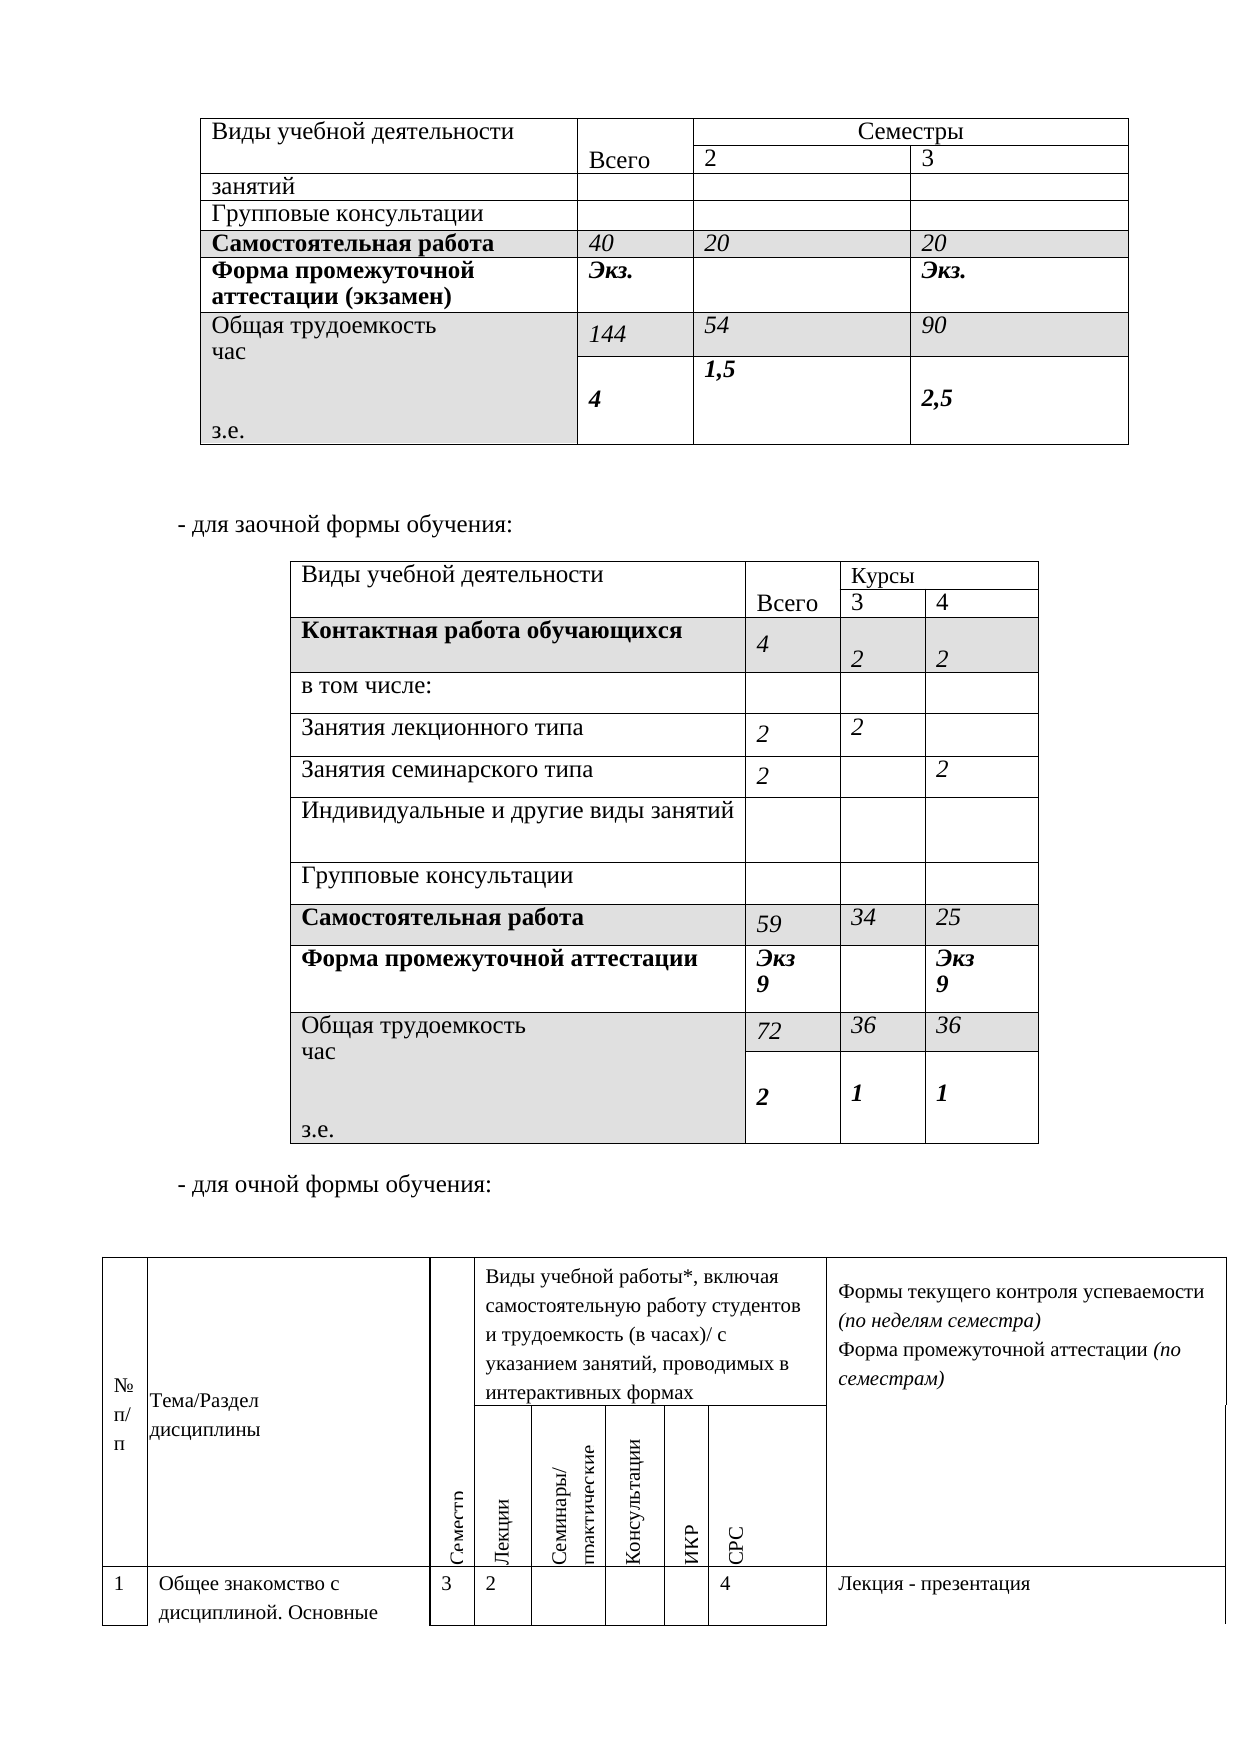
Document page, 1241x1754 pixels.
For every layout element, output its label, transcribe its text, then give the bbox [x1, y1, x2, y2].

table_cell 36 [926, 1013, 1038, 1051]
table_cell [578, 201, 693, 230]
table_cell [746, 798, 840, 862]
table_cell Самостоятельная работа [291, 905, 745, 945]
table_cell Экз. [578, 258, 693, 312]
table_cell Самостоятельная работа [201, 231, 577, 257]
table_cell 59 [746, 905, 840, 945]
table_cell [926, 863, 1038, 904]
table_cell 2 [746, 757, 840, 797]
table_cell Лекции [475, 1406, 531, 1566]
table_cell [827, 1567, 1225, 1625]
table_cell 2 [746, 714, 840, 756]
table_cell [606, 1567, 664, 1625]
table_cell 2 [841, 618, 925, 672]
table_cell Индивидуальные и другие виды занятий [201, 174, 577, 200]
table_cell Экз 9 [926, 946, 1038, 1012]
table_cell Общая трудоемкость час з.е. [291, 1013, 745, 1143]
table_cell [841, 673, 925, 713]
table_cell Экз. [911, 258, 1128, 312]
table_cell 2,5 [911, 357, 1128, 443]
table_cell [841, 863, 925, 904]
table_cell Групповые консультации [291, 863, 745, 904]
table_cell 2 [926, 757, 1038, 797]
table_cell 3 [431, 1567, 474, 1625]
table_cell [841, 757, 925, 797]
table_cell Общая трудоемкость час з.е. [201, 313, 577, 443]
table_cell [578, 174, 693, 200]
table_cell Форма промежуточной аттестации [291, 946, 745, 1012]
table_cell [694, 174, 910, 200]
table_cell 36 [841, 1013, 925, 1051]
table_cell 2 [926, 618, 1038, 672]
table_cell Контактная работа обучающихся [291, 618, 745, 672]
table_cell [532, 1567, 605, 1625]
table_cell 2 [475, 1567, 531, 1625]
table_cell Занятия семинарского типа [291, 757, 745, 797]
table_cell 20 [694, 231, 910, 257]
table_cell [841, 946, 925, 1012]
table_cell 54 [694, 313, 910, 356]
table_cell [148, 1567, 429, 1625]
table_cell 40 [578, 231, 693, 257]
table_cell Занятия лекционного типа [291, 714, 745, 756]
table_header Формы текущего контроля успеваемости (по неделям семестра) Форма промежуточной аттестации (по семестрам) [827, 1258, 1226, 1405]
table_cell [827, 1405, 1225, 1566]
table_cell 1 [926, 1052, 1038, 1143]
table_header Семестр [431, 1258, 474, 1566]
table_header Всего [746, 562, 840, 617]
table_cell 1 [103, 1567, 147, 1625]
table_cell 90 [911, 313, 1128, 356]
table_cell [926, 798, 1038, 862]
table_cell ИКР [665, 1406, 708, 1566]
table_header Всего [578, 119, 693, 173]
table_cell 3 [911, 146, 1128, 173]
table_cell Групповые консультации [201, 201, 577, 230]
table_cell Экз 9 [746, 946, 840, 1012]
table_cell 1,5 [694, 357, 910, 443]
table_cell 144 [578, 313, 693, 356]
table_header Виды учебной работы*, включая самостоятельную работу студентов и трудоемкость (в часах)/ с указанием занятий, проводимых в интерактивных формах [475, 1258, 826, 1405]
text - для заочной формы обучения: [177, 512, 1152, 537]
table_cell 25 [926, 905, 1038, 945]
table_cell 4 [578, 357, 693, 443]
table_cell [911, 201, 1128, 230]
table_cell [694, 258, 910, 312]
table_cell [746, 863, 840, 904]
table_cell [926, 673, 1038, 713]
table_cell 4 [926, 590, 1038, 617]
table_cell 34 [841, 905, 925, 945]
table_header Тема/Раздел дисциплины [148, 1258, 429, 1566]
table_cell [926, 714, 1038, 756]
table_cell 72 [746, 1013, 840, 1051]
table_header Виды учебной деятельности [291, 562, 745, 617]
table_cell [841, 798, 925, 862]
table_cell 1 [841, 1052, 925, 1143]
table_cell 2 [746, 1052, 840, 1143]
table_cell в том числе: [291, 673, 745, 713]
table_cell Индивидуальные и другие виды занятий [291, 798, 745, 862]
table_cell 4 [746, 618, 840, 672]
table_cell Форма промежуточной аттестации (экзамен) [201, 258, 577, 312]
table_header Курсы [841, 562, 1038, 588]
table_cell [746, 673, 840, 713]
table_cell 20 [911, 231, 1128, 257]
table_cell СРС [709, 1406, 826, 1566]
table_cell [665, 1567, 708, 1625]
table_cell [694, 201, 910, 230]
table_cell 4 [709, 1567, 826, 1625]
table_cell Консультации [606, 1406, 664, 1566]
table_header Семестры [694, 119, 1128, 145]
table_cell 2 [694, 146, 910, 173]
table_header Виды учебной деятельности [201, 119, 577, 173]
table_cell Семинары/ практические [532, 1406, 605, 1566]
text - для очной формы обучения: [177, 1170, 1152, 1199]
table_cell 2 [841, 714, 925, 756]
table_cell [911, 174, 1128, 200]
table_header № п/п [103, 1258, 147, 1566]
table_cell 3 [841, 590, 925, 617]
